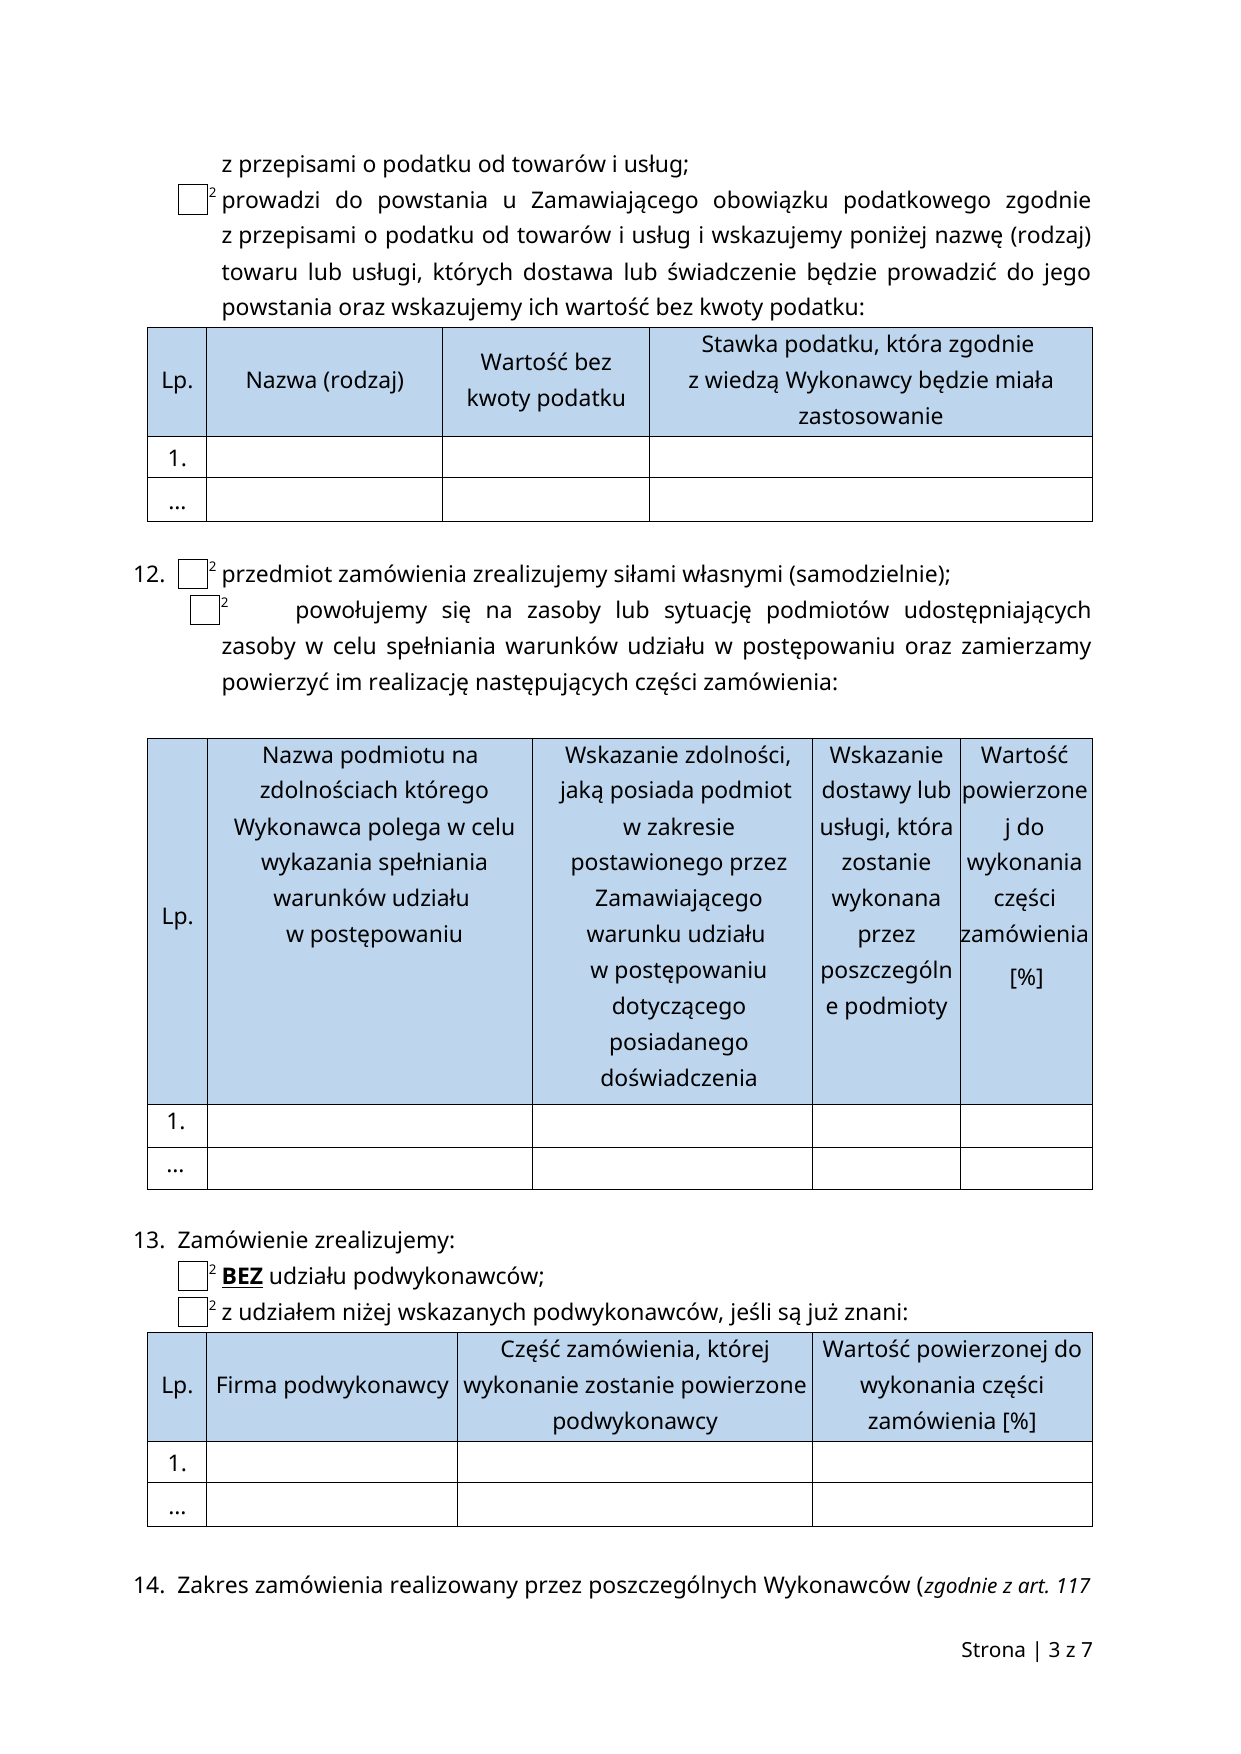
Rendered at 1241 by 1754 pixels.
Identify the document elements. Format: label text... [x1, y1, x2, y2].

table_cell [207, 437, 442, 477]
table_header Lp. [148, 739, 207, 1104]
table_cell [208, 1105, 532, 1147]
table_header Część zamówienia, której wykonanie zostanie powierzone podwykonawcy [458, 1333, 812, 1441]
table_cell [813, 1483, 1092, 1526]
table_cell [813, 1105, 960, 1147]
table_header Nazwa podmiotu na zdolnościach którego Wykonawca polega w celu wykazania spełniania warunków udziału w postępowaniu [208, 739, 532, 1104]
table_cell [650, 437, 1092, 477]
table_cell [207, 478, 442, 521]
list Zamówienie zrealizujemy: [133, 1224, 1093, 1256]
table_cell [458, 1442, 812, 1482]
table_cell [443, 478, 649, 521]
table_cell [458, 1483, 812, 1526]
table_cell [207, 1442, 457, 1482]
text 2 BEZ udziału podwykonawców; [177, 1260, 1093, 1291]
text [177, 148, 1093, 179]
text 2 z udziałem niżej wskazanych podwykonawców, jeśli są już znani: [177, 1296, 1093, 1327]
table_cell [961, 1148, 1092, 1189]
table_header Firma podwykonawcy [207, 1333, 457, 1441]
table_cell … [148, 1483, 206, 1526]
table_header Wskazanie zdolności, jaką posiada podmiot w zakresie postawionego przez Zamawiającego warunku udziału w postępowaniu dotyczącego posiadanego doświadczenia [533, 739, 812, 1104]
table_cell 1. [148, 437, 206, 477]
table_cell [813, 1148, 960, 1189]
table_header Wartość powierzonej do wykonania części zamówienia [%] [813, 1333, 1092, 1441]
list 2 przedmiot zamówienia zrealizujemy siłami własnymi (samodzielnie); [133, 558, 1093, 589]
table_cell [208, 1148, 532, 1189]
table_cell 1. [148, 1105, 207, 1147]
table_cell … [148, 478, 206, 521]
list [133, 1569, 1093, 1600]
table_cell [813, 1442, 1092, 1482]
table_cell [533, 1148, 812, 1189]
table_header Wartość powierzonej do wykonania części zamówienia [%] [961, 739, 1092, 1104]
table_cell [961, 1105, 1092, 1147]
text 2 powołujemy się na zasoby lub sytuację podmiotów udostępniających zasoby w celu spełniania warunków udziału w postępowaniu oraz zamierzamy powierzyć im realizację następujących części zamówienia: [148, 594, 1093, 697]
table_header Nazwa (rodzaj) [207, 328, 442, 436]
table_cell [207, 1483, 457, 1526]
table_cell [443, 437, 649, 477]
table_header Wskazanie dostawy lub usługi, która zostanie wykonana przez poszczególne podmioty [813, 739, 960, 1104]
table_cell … [148, 1148, 207, 1189]
text 2 prowadzi do powstania u Zamawiającego obowiązku podatkowego zgodnie z przepisami o podatku od towarów i usług i wskazujemy poniżej nazwę (rodzaj) towaru lub usługi, których dostawa lub świadczenie będzie prowadzić do jego powstania oraz wskazujemy ich wartość bez kwoty podatku: [177, 183, 1093, 323]
table_header Lp. [148, 1333, 206, 1441]
table_cell 1. [148, 1442, 206, 1482]
table_header Wartość bez kwoty podatku [443, 328, 649, 436]
table_header Stawka podatku, która zgodnie z wiedzą Wykonawcy będzie miała zastosowanie [650, 328, 1092, 436]
table_cell [533, 1105, 812, 1147]
table_header Lp. [148, 328, 206, 436]
table_cell [650, 478, 1092, 521]
